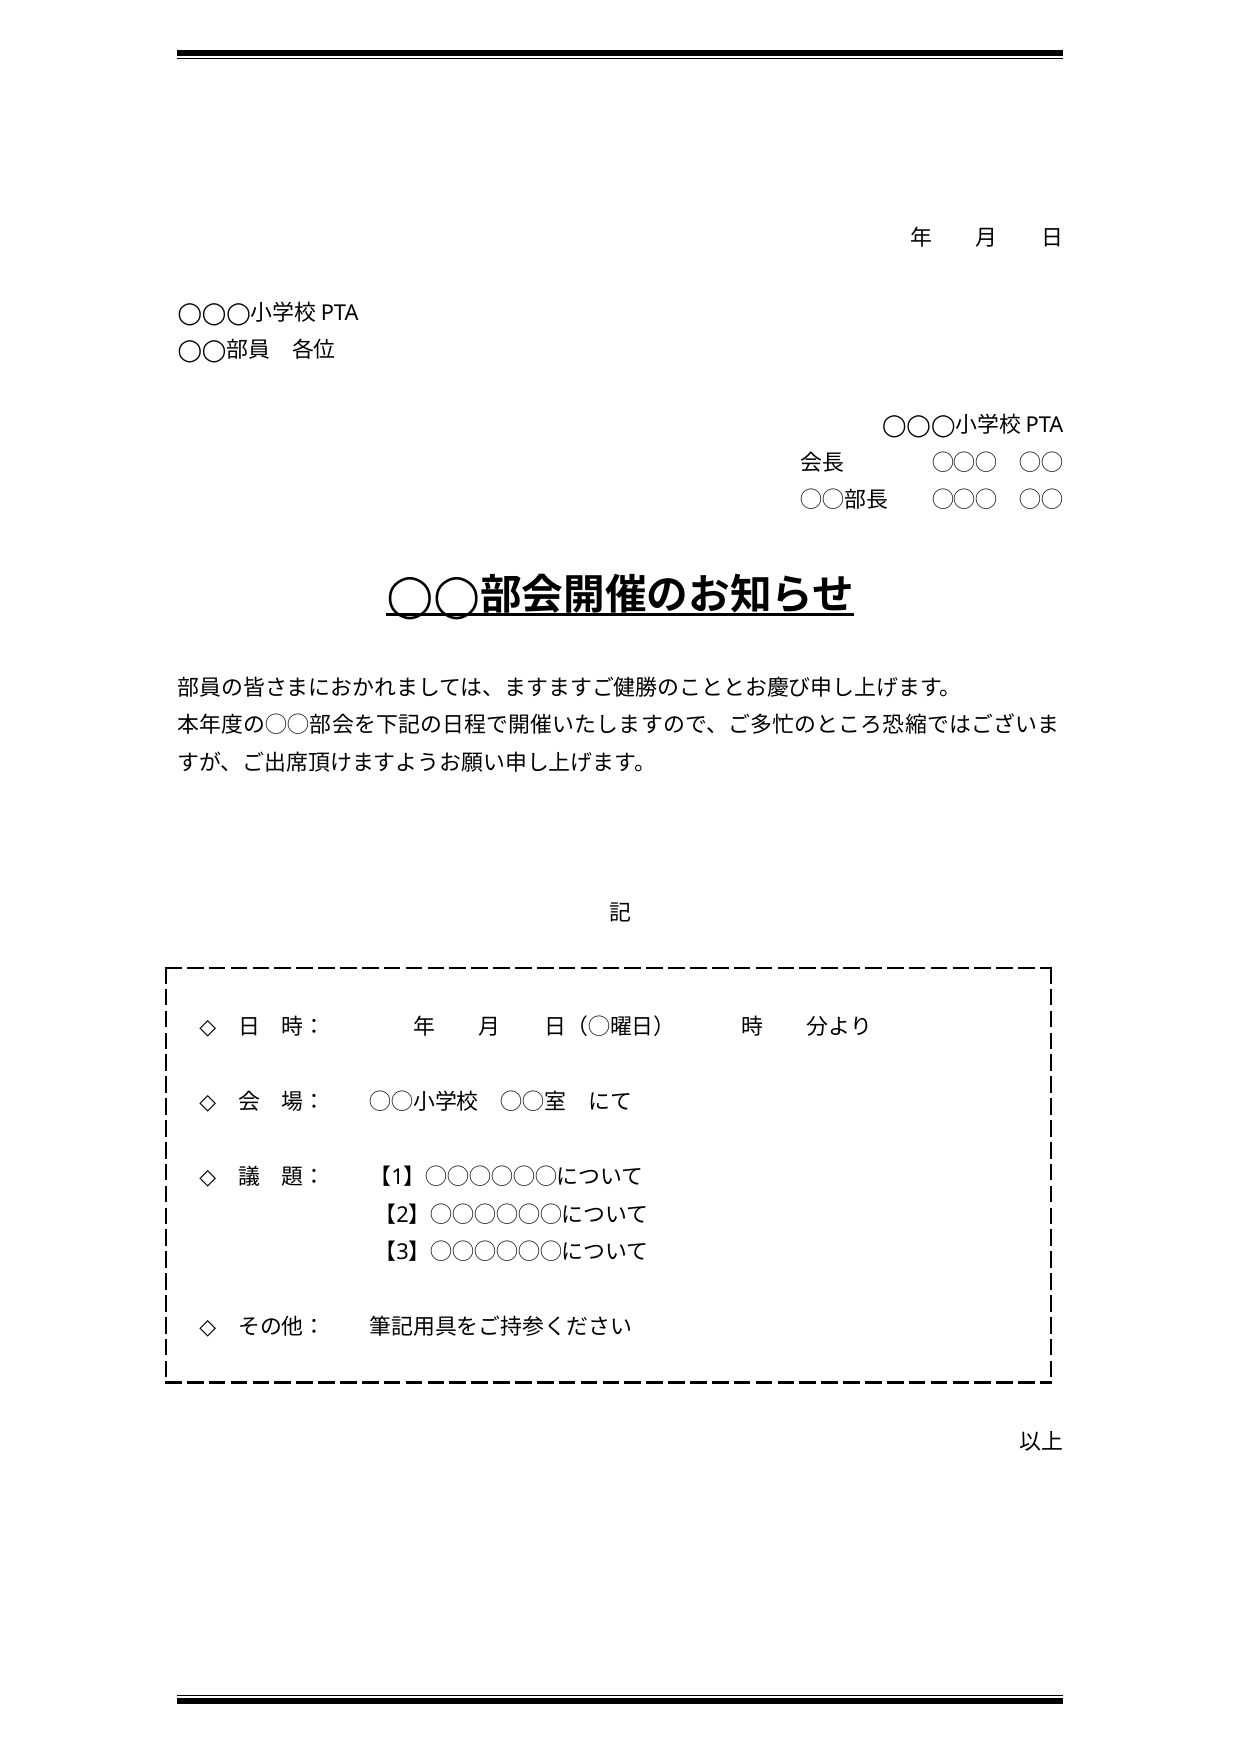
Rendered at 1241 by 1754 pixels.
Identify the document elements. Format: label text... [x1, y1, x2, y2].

text ◯◯◯小学校PTA [177, 404, 1063, 442]
text ◯◯部員 各位 [177, 329, 1063, 367]
text 部員の皆さまにおかれましては、ますますご健勝のこととお慶び申し上げます。 [177, 667, 1063, 704]
text 本年度の◯◯部会を下記の日程で開催いたしますので、ご多忙のところ恐縮ではございますが、ご出席頂けますようお願い申し上げます。 [177, 704, 1063, 779]
text ◯◯部長 ◯◯◯ ◯◯ [177, 479, 1063, 517]
text 以上 [177, 1421, 1063, 1458]
text ◯◯◯小学校PTA [177, 292, 1063, 329]
text ◯◯部会開催のお知らせ [177, 554, 1063, 629]
table_header ◇ 日 時： 年 月 日（◯曜日） 時 分より ◇ 会 場： ◯◯小学校 ◯◯室 にて ◇ 議 題： 【1】◯◯◯◯◯◯について 【2】◯◯◯◯◯◯について 【3】◯◯◯◯◯◯について ◇ その他： 筆記用具をご持参ください [166, 967, 1051, 1381]
text 会長 ◯◯◯ ◯◯ [177, 442, 1063, 479]
text 年 月 日 [177, 217, 1063, 254]
subtitle 記 [177, 892, 1063, 929]
